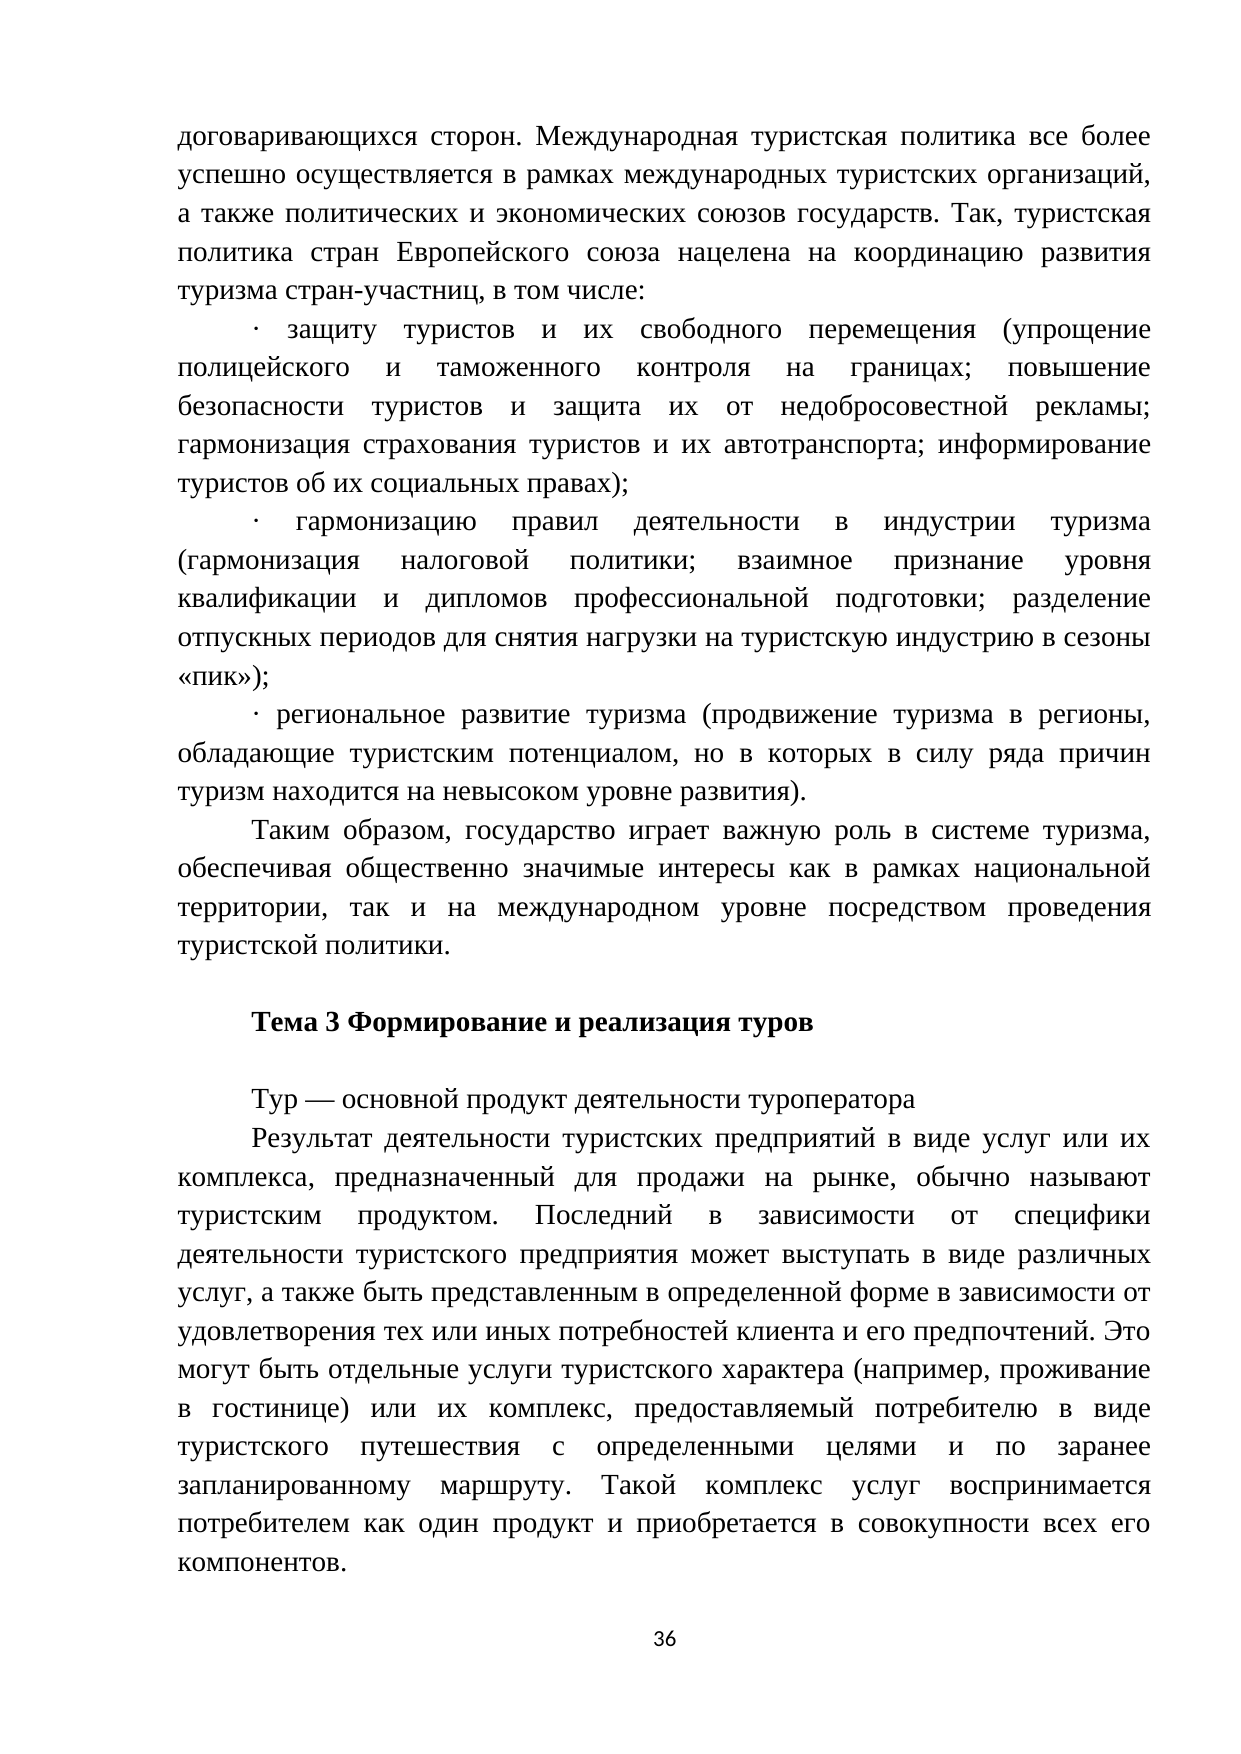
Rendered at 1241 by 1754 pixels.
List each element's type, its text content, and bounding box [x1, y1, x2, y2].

list · региональное развитие туризма (продвижение туризма в регионы, обладающие туристским потенциалом, но в которых в силу ряда причин туризм находится на невысоком уровне развития). [177, 696, 1152, 807]
list Таким образом, государство играет важную роль в системе туризма, обеспечивая общественно значимые интересы как в рамках национальной территории, так и на международном уровне посредством проведения туристской политики. [177, 812, 1152, 961]
list · защиту туристов и их свободного перемещения (упрощение полицейского и таможенного контроля на границах; повышение безопасности туристов и защита их от недобросовестной рекламы; гармонизация страхования туристов и их автотранспорта; информирование туристов об их социальных правах); [177, 311, 1152, 498]
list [177, 118, 1152, 306]
list Тема 3 Формирование и реализация туров [177, 1004, 1152, 1038]
list Результат деятельности туристских предприятий в виде услуг или их комплекса, предназначенный для продажи на рынке, обычно называют туристским продуктом. Последний в зависимости от специфики деятельности туристского предприятия может выступать в виде различных услуг, а также быть представленным в определенной форме в зависимости от удовлетворения тех или иных потребностей клиента и его предпочтений. Это могут быть отдельные услуги туристского характера (например, проживание в гостинице) или их комплекс, предоставляемый потребителю в виде туристского путешествия с определенными целями и по заранее запланированному маршруту. Такой комплекс услуг воспринимается потребителем как один продукт и приобретается в совокупности всех его компонентов. [177, 1120, 1152, 1578]
list Тур — основной продукт деятельности туроператора [177, 1082, 1152, 1115]
list · гармонизацию правил деятельности в индустрии туризма (гармонизация налоговой политики; взаимное признание уровня квалификации и дипломов профессиональной подготовки; разделение отпускных периодов для снятия нагрузки на туристскую индустрию в сезоны «пик»); [177, 503, 1152, 691]
